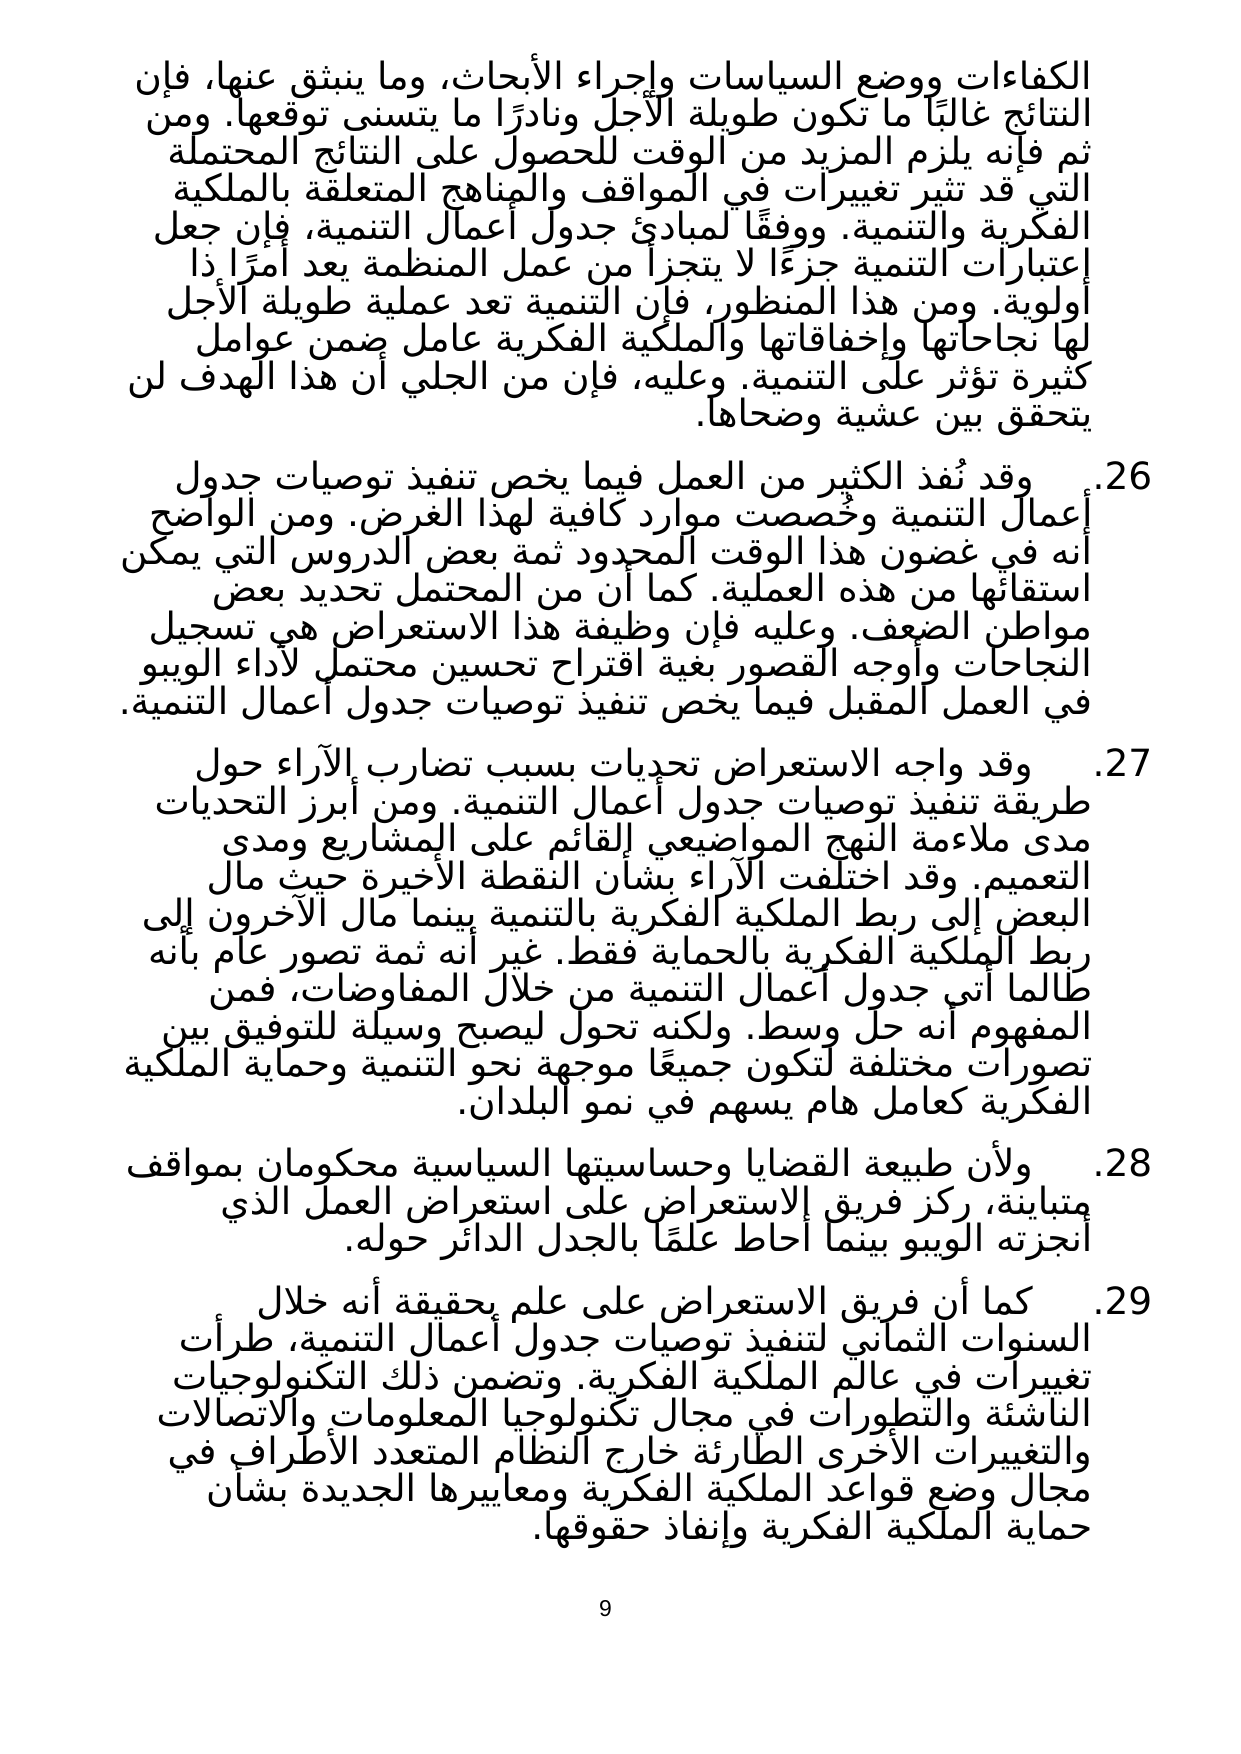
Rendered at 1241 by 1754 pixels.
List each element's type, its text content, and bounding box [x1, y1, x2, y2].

text وقد نُفذ الكثير من العمل فيما يخص تنفيذ توصيات جدول أعمال التنمية وخُصصت موارد كافية لهذا الغرض. ومن الواضح أنه في غضون هذا الوقت المحدود ثمة بعض الدروس التي يمكن استقائها من هذه العملية. كما أن من المحتمل تحديد بعض مواطن الضعف. وعليه فإن وظيفة هذا الاستعراض هي تسجيل النجاحات وأوجه القصور بغية اقتراح تحسين محتمل لأداء الويبو في العمل المقبل فيما يخص تنفيذ توصيات جدول أعمال التنمية. [118, 459, 1092, 722]
text ولأن طبيعة القضايا وحساسيتها السياسية محكومان بمواقف متباينة، ركز فريق الاستعراض على استعراض العمل الذي أنجزته الويبو بينما أحاط علمًا بالجدل الدائر حوله. [118, 1147, 1092, 1259]
text كما أن فريق الاستعراض على علم بحقيقة أنه خلال السنوات الثماني لتنفيذ توصيات جدول أعمال التنمية، طرأت تغييرات في عالم الملكية الفكرية. وتضمن ذلك التكنولوجيات الناشئة والتطورات في مجال تكنولوجيا المعلومات والاتصالات والتغييرات الأخرى الطارئة خارج النظام المتعدد الأطراف في مجال وضع قواعد الملكية الفكرية ومعاييرها الجديدة بشأن حماية الملكية الفكرية وإنفاذ حقوقها. [118, 1284, 1092, 1547]
text وقد واجه الاستعراض تحديات بسبب تضارب الآراء حول طريقة تنفيذ توصيات جدول أعمال التنمية. ومن أبرز التحديات مدى ملاءمة النهج المواضيعي القائم على المشاريع ومدى التعميم. وقد اختلفت الآراء بشأن النقطة الأخيرة حيث مال البعض إلى ربط الملكية الفكرية بالتنمية بينما مال الآخرون إلى ربط الملكية الفكرية بالحماية فقط. غير أنه ثمة تصور عام بأنه طالما أتى جدول أعمال التنمية من خلال المفاوضات، فمن المفهوم أنه حل وسط. ولكنه تحول ليصبح وسيلة للتوفيق بين تصورات مختلفة لتكون جميعًا موجهة نحو التنمية وحماية الملكية الفكرية كعامل هام يسهم في نمو البلدان. [118, 747, 1092, 1122]
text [118, 59, 1092, 434]
